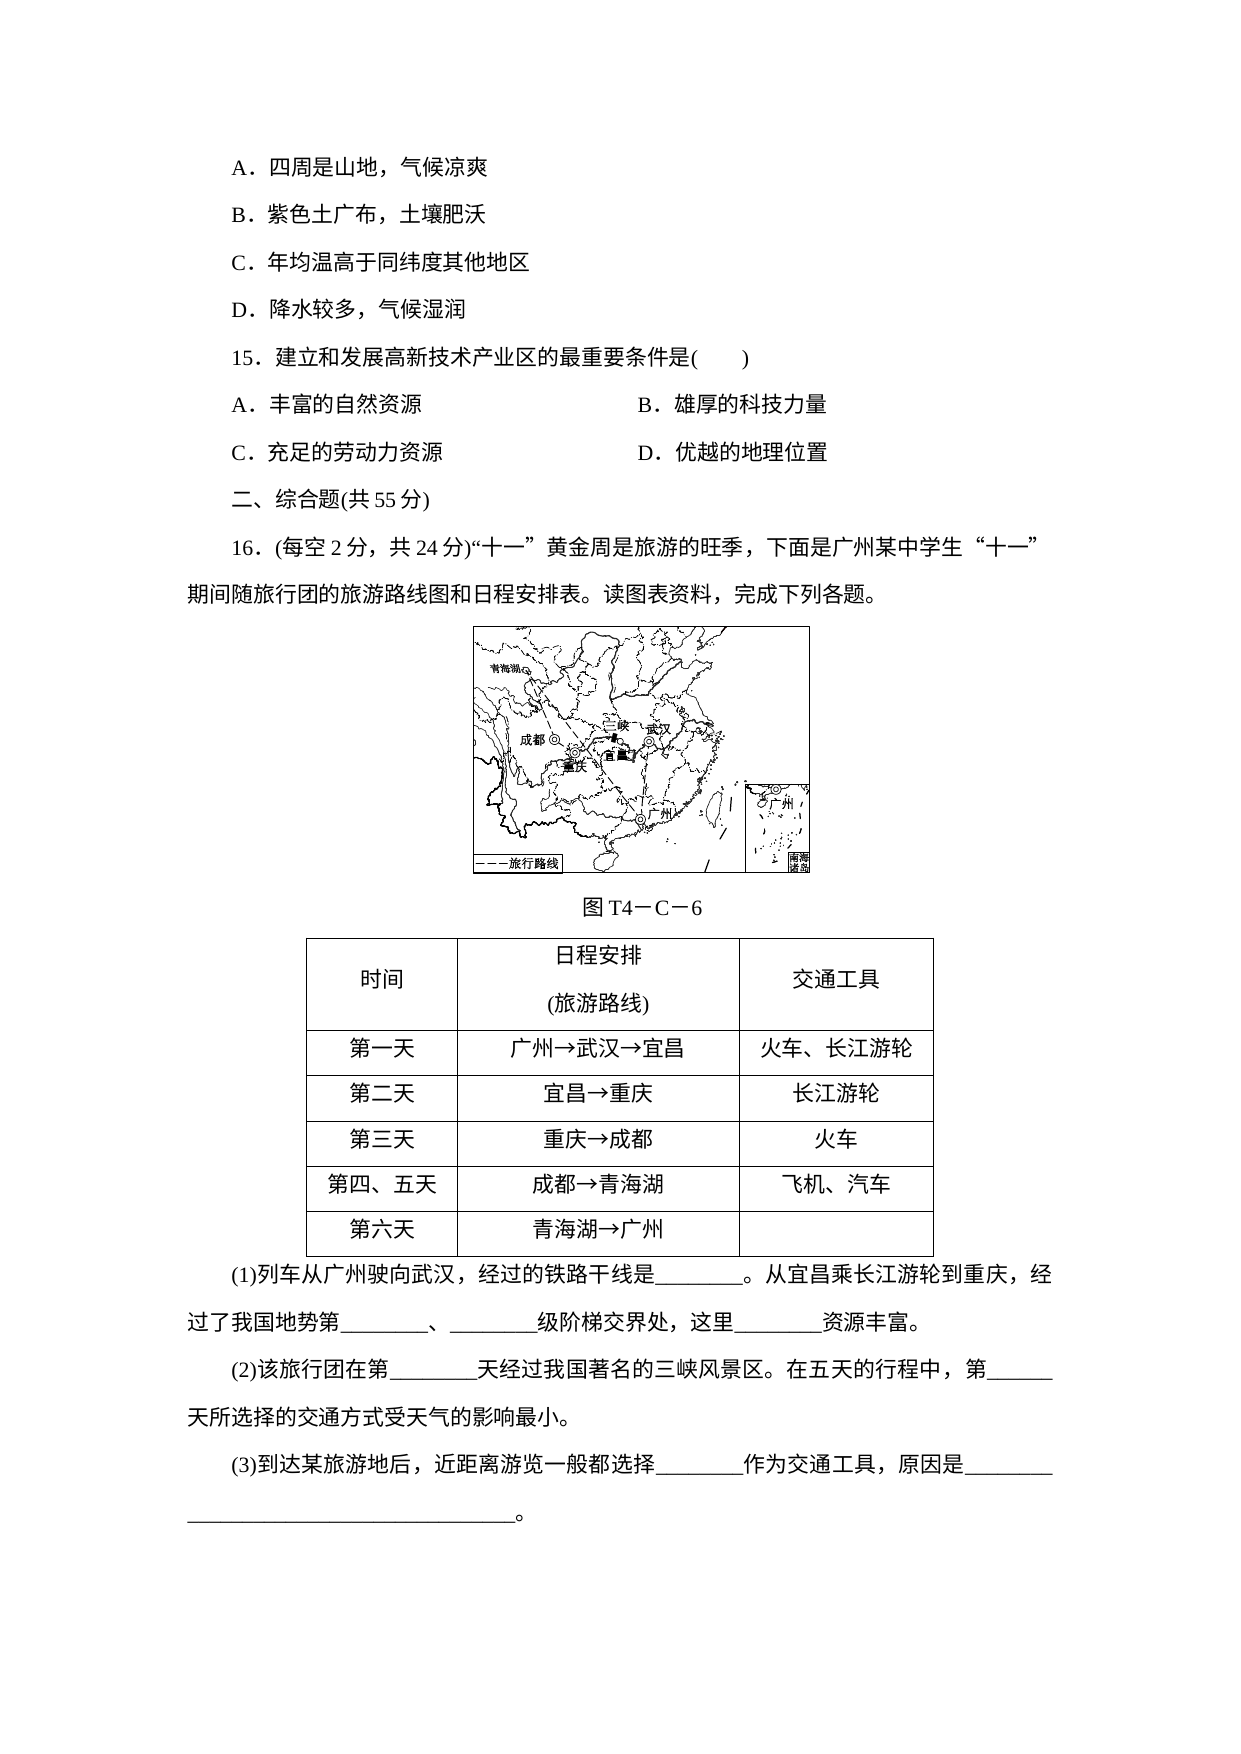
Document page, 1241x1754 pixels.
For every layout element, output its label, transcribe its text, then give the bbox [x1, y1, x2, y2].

table_cell 第六天 [307, 1212, 457, 1256]
table_cell 第二天 [307, 1076, 457, 1121]
text C．年均温高于同纬度其他地区 [187, 245, 1053, 277]
text A．四周是山地，气候凉爽 [187, 150, 1053, 182]
table_cell 火车 [740, 1122, 933, 1166]
text (1)列车从广州驶向武汉，经过的铁路干线是________。从宜昌乘长江游轮到重庆，经过了我国地势第________、________级阶梯交界处，这里________资源丰富。 [187, 1257, 1053, 1336]
text D．降水较多，气候湿润 [187, 292, 1053, 324]
text 图T4－C－6 [187, 890, 1053, 922]
table_cell 火车、长江游轮 [740, 1031, 933, 1075]
text 15．建立和发展高新技术产业区的最重要条件是( ) [187, 340, 1053, 372]
table_cell 重庆→成都 [458, 1122, 739, 1166]
table_cell 宜昌→重庆 [458, 1076, 739, 1121]
table_header 时间 [307, 939, 457, 1030]
table_cell 青海湖→广州 [458, 1212, 739, 1256]
text C．充足的劳动力资源 D．优越的地理位置 [187, 435, 1053, 467]
table_cell 成都→青海湖 [458, 1167, 739, 1211]
text B．紫色土广布，土壤肥沃 [187, 197, 1053, 229]
table_cell 第四、五天 [307, 1167, 457, 1211]
text A．丰富的自然资源 B．雄厚的科技力量 [187, 387, 1053, 419]
table_cell [740, 1212, 933, 1256]
table_cell 第一天 [307, 1031, 457, 1075]
table_header 日程安排 (旅游路线) [458, 939, 739, 1030]
table_header 交通工具 [740, 939, 933, 1030]
table_cell 长江游轮 [740, 1076, 933, 1121]
text 16．(每空2分，共24分)“十一”黄金周是旅游的旺季，下面是广州某中学生“十一”期间随旅行团的旅游路线图和日程安排表。读图表资料，完成下列各题。 [187, 530, 1053, 609]
text (2)该旅行团在第________天经过我国著名的三峡风景区。在五天的行程中，第______天所选择的交通方式受天气的影响最小。 [187, 1352, 1053, 1431]
table_cell 广州→武汉→宜昌 [458, 1031, 739, 1075]
text (3)到达某旅游地后，近距离游览一般都选择________作为交通工具，原因是______________________________________。 [187, 1447, 1053, 1526]
text 二、综合题(共55分) [187, 482, 1053, 514]
table_cell 第三天 [307, 1122, 457, 1166]
table_cell 飞机、汽车 [740, 1167, 933, 1211]
